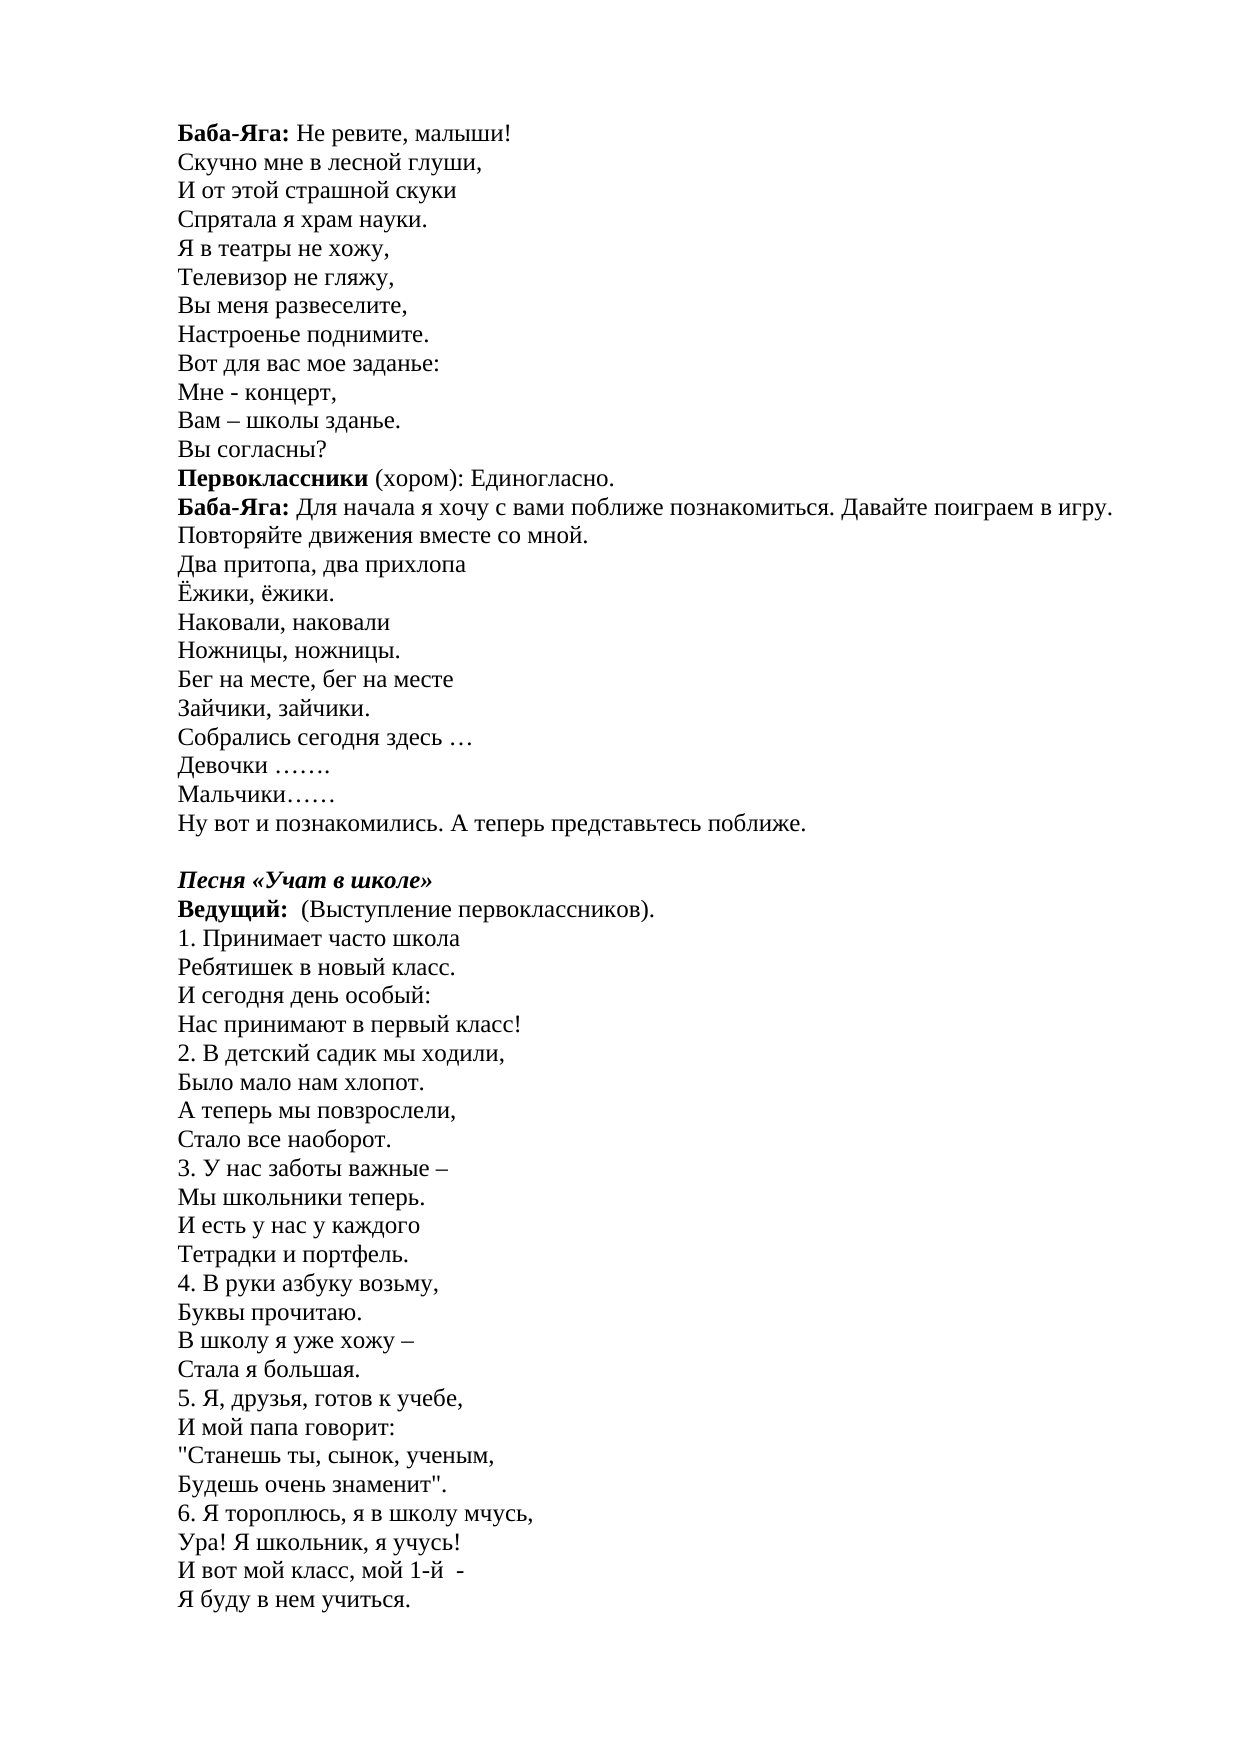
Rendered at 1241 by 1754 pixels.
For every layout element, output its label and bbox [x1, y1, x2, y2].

text [177, 118, 1152, 1613]
